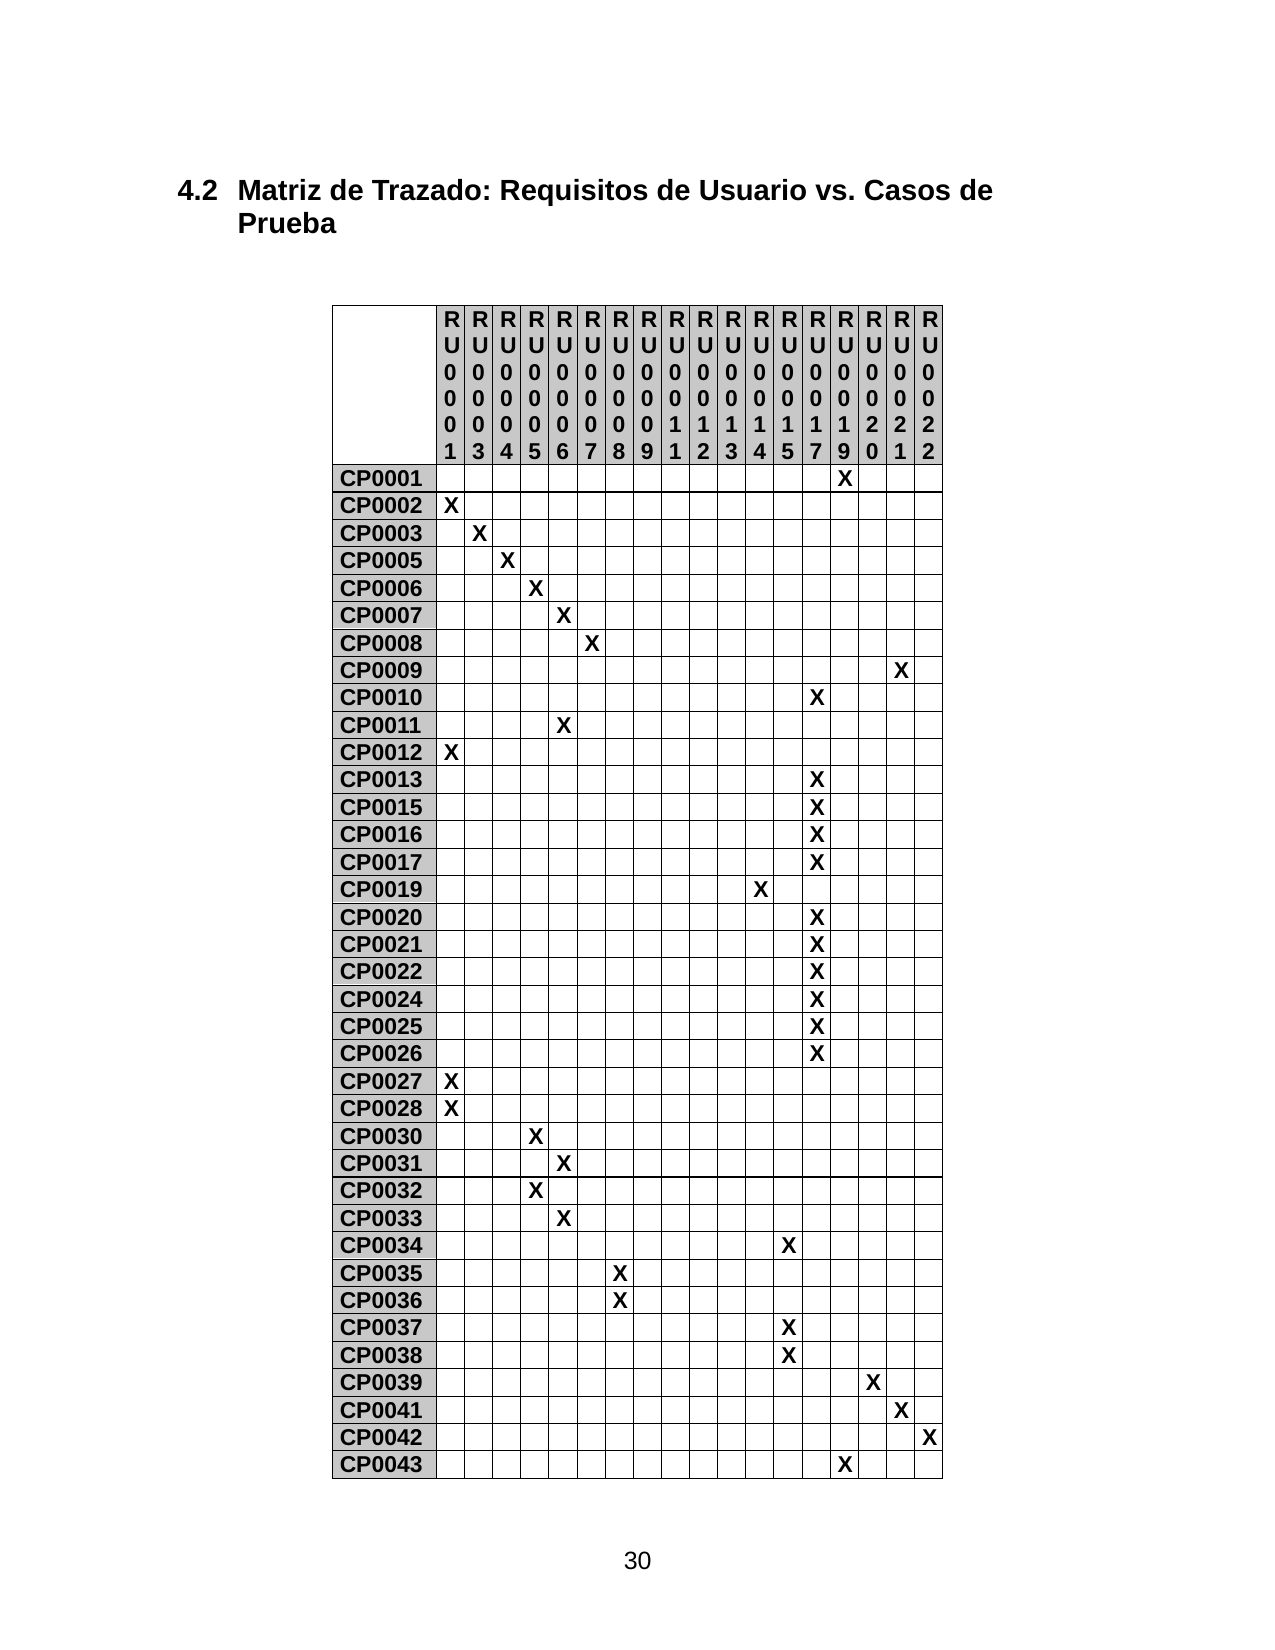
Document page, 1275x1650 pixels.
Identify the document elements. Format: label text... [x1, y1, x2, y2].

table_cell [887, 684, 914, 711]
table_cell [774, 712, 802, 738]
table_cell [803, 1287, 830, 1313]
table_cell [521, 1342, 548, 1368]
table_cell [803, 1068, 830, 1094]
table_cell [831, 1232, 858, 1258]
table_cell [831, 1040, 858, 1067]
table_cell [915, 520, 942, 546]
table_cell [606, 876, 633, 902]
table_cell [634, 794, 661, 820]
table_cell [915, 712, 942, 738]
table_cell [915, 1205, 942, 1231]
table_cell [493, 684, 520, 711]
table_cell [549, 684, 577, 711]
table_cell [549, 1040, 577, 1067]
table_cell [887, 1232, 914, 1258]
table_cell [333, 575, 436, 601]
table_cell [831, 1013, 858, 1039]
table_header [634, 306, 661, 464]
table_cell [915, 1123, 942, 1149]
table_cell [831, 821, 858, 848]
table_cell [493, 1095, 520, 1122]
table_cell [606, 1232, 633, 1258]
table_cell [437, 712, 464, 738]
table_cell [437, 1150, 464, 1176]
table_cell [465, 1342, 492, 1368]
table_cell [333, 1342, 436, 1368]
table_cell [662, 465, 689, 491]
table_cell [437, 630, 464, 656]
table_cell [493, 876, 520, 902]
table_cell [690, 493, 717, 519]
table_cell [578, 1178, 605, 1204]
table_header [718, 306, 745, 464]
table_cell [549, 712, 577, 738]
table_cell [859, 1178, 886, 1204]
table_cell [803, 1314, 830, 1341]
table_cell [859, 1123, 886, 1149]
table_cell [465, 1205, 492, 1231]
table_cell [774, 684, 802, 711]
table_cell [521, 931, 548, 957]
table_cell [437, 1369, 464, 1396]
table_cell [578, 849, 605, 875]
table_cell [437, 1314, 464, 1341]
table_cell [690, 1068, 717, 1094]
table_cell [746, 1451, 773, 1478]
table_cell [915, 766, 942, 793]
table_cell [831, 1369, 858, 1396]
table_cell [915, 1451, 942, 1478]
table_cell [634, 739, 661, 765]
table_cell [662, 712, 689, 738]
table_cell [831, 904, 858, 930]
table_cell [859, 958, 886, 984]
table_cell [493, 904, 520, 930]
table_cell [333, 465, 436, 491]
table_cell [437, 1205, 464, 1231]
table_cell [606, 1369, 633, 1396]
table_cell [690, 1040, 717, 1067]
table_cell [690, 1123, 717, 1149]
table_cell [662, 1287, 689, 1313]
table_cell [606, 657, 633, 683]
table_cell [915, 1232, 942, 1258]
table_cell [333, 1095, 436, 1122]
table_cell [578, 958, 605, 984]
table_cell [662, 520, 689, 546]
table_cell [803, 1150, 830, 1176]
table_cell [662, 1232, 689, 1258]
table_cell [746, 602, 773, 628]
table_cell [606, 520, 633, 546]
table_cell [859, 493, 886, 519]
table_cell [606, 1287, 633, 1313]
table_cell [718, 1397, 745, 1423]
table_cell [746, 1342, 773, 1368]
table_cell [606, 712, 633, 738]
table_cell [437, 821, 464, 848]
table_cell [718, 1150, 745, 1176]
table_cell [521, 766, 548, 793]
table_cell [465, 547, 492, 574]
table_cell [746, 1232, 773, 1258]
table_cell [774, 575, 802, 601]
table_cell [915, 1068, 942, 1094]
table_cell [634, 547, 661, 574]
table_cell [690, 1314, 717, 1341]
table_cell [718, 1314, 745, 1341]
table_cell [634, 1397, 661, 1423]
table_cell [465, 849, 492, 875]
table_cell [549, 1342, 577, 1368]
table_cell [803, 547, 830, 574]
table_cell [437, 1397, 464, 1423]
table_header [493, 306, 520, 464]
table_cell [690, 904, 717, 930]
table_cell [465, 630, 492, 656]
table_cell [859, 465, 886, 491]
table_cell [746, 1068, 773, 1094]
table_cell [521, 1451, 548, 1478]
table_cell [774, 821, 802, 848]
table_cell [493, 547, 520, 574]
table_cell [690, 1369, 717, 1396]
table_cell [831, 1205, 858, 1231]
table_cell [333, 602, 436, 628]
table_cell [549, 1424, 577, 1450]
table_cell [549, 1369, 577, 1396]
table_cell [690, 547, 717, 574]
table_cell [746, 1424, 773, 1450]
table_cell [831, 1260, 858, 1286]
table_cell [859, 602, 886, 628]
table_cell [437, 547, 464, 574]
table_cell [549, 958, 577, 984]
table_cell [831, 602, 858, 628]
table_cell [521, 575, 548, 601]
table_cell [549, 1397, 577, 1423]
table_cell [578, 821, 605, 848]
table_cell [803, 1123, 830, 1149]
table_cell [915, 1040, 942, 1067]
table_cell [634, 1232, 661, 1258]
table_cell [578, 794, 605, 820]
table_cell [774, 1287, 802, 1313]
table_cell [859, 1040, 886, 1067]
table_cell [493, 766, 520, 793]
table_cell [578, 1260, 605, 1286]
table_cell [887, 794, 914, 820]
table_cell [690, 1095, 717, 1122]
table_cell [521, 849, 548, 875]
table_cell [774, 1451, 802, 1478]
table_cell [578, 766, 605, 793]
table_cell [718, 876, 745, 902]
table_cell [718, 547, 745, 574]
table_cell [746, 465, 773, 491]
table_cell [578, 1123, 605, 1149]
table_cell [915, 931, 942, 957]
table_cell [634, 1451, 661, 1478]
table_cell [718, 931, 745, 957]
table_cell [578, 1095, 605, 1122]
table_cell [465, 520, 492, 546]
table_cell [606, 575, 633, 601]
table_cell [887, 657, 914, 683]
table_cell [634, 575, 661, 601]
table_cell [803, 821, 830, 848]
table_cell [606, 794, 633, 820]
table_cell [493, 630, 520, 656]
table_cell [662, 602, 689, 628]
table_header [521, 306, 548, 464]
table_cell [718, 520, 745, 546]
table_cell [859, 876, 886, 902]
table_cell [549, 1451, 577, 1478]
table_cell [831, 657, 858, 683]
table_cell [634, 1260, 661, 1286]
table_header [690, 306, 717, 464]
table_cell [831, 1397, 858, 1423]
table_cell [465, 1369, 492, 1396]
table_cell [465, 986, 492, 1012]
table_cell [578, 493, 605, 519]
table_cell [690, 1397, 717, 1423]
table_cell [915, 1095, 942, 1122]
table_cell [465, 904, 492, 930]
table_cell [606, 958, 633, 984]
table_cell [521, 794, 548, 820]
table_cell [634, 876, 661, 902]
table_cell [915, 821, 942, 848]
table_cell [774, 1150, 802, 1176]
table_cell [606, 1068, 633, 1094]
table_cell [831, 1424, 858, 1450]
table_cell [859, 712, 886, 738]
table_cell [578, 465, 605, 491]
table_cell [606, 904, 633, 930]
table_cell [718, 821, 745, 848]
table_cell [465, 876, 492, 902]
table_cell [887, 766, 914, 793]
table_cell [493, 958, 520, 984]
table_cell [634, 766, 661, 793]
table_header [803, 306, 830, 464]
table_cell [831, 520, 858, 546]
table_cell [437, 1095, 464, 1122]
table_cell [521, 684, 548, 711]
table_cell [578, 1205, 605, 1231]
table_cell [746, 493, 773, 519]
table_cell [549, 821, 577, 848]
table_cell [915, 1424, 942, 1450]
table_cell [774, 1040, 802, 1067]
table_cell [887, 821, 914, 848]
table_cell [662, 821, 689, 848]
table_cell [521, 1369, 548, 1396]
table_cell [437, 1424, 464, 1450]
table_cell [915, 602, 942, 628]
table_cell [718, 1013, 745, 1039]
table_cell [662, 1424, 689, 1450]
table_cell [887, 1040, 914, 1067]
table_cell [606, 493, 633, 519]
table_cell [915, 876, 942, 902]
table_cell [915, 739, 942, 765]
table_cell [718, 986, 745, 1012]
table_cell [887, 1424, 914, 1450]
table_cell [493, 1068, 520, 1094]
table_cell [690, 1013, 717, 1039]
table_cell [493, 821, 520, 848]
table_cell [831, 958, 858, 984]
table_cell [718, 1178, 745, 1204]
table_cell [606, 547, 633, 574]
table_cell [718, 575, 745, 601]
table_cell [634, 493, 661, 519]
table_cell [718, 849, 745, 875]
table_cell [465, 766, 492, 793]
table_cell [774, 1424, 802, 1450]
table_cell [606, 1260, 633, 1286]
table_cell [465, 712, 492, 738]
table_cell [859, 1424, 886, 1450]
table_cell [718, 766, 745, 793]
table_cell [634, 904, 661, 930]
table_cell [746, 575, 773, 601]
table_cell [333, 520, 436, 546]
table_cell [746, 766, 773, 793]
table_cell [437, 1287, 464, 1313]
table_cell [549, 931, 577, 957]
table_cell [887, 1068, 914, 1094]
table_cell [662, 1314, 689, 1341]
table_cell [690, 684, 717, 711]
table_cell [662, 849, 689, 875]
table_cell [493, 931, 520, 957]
subtitle 4.2 Matriz de Trazado: Requisitos de Usuario vs. Casos de Prueba [177, 173, 1098, 240]
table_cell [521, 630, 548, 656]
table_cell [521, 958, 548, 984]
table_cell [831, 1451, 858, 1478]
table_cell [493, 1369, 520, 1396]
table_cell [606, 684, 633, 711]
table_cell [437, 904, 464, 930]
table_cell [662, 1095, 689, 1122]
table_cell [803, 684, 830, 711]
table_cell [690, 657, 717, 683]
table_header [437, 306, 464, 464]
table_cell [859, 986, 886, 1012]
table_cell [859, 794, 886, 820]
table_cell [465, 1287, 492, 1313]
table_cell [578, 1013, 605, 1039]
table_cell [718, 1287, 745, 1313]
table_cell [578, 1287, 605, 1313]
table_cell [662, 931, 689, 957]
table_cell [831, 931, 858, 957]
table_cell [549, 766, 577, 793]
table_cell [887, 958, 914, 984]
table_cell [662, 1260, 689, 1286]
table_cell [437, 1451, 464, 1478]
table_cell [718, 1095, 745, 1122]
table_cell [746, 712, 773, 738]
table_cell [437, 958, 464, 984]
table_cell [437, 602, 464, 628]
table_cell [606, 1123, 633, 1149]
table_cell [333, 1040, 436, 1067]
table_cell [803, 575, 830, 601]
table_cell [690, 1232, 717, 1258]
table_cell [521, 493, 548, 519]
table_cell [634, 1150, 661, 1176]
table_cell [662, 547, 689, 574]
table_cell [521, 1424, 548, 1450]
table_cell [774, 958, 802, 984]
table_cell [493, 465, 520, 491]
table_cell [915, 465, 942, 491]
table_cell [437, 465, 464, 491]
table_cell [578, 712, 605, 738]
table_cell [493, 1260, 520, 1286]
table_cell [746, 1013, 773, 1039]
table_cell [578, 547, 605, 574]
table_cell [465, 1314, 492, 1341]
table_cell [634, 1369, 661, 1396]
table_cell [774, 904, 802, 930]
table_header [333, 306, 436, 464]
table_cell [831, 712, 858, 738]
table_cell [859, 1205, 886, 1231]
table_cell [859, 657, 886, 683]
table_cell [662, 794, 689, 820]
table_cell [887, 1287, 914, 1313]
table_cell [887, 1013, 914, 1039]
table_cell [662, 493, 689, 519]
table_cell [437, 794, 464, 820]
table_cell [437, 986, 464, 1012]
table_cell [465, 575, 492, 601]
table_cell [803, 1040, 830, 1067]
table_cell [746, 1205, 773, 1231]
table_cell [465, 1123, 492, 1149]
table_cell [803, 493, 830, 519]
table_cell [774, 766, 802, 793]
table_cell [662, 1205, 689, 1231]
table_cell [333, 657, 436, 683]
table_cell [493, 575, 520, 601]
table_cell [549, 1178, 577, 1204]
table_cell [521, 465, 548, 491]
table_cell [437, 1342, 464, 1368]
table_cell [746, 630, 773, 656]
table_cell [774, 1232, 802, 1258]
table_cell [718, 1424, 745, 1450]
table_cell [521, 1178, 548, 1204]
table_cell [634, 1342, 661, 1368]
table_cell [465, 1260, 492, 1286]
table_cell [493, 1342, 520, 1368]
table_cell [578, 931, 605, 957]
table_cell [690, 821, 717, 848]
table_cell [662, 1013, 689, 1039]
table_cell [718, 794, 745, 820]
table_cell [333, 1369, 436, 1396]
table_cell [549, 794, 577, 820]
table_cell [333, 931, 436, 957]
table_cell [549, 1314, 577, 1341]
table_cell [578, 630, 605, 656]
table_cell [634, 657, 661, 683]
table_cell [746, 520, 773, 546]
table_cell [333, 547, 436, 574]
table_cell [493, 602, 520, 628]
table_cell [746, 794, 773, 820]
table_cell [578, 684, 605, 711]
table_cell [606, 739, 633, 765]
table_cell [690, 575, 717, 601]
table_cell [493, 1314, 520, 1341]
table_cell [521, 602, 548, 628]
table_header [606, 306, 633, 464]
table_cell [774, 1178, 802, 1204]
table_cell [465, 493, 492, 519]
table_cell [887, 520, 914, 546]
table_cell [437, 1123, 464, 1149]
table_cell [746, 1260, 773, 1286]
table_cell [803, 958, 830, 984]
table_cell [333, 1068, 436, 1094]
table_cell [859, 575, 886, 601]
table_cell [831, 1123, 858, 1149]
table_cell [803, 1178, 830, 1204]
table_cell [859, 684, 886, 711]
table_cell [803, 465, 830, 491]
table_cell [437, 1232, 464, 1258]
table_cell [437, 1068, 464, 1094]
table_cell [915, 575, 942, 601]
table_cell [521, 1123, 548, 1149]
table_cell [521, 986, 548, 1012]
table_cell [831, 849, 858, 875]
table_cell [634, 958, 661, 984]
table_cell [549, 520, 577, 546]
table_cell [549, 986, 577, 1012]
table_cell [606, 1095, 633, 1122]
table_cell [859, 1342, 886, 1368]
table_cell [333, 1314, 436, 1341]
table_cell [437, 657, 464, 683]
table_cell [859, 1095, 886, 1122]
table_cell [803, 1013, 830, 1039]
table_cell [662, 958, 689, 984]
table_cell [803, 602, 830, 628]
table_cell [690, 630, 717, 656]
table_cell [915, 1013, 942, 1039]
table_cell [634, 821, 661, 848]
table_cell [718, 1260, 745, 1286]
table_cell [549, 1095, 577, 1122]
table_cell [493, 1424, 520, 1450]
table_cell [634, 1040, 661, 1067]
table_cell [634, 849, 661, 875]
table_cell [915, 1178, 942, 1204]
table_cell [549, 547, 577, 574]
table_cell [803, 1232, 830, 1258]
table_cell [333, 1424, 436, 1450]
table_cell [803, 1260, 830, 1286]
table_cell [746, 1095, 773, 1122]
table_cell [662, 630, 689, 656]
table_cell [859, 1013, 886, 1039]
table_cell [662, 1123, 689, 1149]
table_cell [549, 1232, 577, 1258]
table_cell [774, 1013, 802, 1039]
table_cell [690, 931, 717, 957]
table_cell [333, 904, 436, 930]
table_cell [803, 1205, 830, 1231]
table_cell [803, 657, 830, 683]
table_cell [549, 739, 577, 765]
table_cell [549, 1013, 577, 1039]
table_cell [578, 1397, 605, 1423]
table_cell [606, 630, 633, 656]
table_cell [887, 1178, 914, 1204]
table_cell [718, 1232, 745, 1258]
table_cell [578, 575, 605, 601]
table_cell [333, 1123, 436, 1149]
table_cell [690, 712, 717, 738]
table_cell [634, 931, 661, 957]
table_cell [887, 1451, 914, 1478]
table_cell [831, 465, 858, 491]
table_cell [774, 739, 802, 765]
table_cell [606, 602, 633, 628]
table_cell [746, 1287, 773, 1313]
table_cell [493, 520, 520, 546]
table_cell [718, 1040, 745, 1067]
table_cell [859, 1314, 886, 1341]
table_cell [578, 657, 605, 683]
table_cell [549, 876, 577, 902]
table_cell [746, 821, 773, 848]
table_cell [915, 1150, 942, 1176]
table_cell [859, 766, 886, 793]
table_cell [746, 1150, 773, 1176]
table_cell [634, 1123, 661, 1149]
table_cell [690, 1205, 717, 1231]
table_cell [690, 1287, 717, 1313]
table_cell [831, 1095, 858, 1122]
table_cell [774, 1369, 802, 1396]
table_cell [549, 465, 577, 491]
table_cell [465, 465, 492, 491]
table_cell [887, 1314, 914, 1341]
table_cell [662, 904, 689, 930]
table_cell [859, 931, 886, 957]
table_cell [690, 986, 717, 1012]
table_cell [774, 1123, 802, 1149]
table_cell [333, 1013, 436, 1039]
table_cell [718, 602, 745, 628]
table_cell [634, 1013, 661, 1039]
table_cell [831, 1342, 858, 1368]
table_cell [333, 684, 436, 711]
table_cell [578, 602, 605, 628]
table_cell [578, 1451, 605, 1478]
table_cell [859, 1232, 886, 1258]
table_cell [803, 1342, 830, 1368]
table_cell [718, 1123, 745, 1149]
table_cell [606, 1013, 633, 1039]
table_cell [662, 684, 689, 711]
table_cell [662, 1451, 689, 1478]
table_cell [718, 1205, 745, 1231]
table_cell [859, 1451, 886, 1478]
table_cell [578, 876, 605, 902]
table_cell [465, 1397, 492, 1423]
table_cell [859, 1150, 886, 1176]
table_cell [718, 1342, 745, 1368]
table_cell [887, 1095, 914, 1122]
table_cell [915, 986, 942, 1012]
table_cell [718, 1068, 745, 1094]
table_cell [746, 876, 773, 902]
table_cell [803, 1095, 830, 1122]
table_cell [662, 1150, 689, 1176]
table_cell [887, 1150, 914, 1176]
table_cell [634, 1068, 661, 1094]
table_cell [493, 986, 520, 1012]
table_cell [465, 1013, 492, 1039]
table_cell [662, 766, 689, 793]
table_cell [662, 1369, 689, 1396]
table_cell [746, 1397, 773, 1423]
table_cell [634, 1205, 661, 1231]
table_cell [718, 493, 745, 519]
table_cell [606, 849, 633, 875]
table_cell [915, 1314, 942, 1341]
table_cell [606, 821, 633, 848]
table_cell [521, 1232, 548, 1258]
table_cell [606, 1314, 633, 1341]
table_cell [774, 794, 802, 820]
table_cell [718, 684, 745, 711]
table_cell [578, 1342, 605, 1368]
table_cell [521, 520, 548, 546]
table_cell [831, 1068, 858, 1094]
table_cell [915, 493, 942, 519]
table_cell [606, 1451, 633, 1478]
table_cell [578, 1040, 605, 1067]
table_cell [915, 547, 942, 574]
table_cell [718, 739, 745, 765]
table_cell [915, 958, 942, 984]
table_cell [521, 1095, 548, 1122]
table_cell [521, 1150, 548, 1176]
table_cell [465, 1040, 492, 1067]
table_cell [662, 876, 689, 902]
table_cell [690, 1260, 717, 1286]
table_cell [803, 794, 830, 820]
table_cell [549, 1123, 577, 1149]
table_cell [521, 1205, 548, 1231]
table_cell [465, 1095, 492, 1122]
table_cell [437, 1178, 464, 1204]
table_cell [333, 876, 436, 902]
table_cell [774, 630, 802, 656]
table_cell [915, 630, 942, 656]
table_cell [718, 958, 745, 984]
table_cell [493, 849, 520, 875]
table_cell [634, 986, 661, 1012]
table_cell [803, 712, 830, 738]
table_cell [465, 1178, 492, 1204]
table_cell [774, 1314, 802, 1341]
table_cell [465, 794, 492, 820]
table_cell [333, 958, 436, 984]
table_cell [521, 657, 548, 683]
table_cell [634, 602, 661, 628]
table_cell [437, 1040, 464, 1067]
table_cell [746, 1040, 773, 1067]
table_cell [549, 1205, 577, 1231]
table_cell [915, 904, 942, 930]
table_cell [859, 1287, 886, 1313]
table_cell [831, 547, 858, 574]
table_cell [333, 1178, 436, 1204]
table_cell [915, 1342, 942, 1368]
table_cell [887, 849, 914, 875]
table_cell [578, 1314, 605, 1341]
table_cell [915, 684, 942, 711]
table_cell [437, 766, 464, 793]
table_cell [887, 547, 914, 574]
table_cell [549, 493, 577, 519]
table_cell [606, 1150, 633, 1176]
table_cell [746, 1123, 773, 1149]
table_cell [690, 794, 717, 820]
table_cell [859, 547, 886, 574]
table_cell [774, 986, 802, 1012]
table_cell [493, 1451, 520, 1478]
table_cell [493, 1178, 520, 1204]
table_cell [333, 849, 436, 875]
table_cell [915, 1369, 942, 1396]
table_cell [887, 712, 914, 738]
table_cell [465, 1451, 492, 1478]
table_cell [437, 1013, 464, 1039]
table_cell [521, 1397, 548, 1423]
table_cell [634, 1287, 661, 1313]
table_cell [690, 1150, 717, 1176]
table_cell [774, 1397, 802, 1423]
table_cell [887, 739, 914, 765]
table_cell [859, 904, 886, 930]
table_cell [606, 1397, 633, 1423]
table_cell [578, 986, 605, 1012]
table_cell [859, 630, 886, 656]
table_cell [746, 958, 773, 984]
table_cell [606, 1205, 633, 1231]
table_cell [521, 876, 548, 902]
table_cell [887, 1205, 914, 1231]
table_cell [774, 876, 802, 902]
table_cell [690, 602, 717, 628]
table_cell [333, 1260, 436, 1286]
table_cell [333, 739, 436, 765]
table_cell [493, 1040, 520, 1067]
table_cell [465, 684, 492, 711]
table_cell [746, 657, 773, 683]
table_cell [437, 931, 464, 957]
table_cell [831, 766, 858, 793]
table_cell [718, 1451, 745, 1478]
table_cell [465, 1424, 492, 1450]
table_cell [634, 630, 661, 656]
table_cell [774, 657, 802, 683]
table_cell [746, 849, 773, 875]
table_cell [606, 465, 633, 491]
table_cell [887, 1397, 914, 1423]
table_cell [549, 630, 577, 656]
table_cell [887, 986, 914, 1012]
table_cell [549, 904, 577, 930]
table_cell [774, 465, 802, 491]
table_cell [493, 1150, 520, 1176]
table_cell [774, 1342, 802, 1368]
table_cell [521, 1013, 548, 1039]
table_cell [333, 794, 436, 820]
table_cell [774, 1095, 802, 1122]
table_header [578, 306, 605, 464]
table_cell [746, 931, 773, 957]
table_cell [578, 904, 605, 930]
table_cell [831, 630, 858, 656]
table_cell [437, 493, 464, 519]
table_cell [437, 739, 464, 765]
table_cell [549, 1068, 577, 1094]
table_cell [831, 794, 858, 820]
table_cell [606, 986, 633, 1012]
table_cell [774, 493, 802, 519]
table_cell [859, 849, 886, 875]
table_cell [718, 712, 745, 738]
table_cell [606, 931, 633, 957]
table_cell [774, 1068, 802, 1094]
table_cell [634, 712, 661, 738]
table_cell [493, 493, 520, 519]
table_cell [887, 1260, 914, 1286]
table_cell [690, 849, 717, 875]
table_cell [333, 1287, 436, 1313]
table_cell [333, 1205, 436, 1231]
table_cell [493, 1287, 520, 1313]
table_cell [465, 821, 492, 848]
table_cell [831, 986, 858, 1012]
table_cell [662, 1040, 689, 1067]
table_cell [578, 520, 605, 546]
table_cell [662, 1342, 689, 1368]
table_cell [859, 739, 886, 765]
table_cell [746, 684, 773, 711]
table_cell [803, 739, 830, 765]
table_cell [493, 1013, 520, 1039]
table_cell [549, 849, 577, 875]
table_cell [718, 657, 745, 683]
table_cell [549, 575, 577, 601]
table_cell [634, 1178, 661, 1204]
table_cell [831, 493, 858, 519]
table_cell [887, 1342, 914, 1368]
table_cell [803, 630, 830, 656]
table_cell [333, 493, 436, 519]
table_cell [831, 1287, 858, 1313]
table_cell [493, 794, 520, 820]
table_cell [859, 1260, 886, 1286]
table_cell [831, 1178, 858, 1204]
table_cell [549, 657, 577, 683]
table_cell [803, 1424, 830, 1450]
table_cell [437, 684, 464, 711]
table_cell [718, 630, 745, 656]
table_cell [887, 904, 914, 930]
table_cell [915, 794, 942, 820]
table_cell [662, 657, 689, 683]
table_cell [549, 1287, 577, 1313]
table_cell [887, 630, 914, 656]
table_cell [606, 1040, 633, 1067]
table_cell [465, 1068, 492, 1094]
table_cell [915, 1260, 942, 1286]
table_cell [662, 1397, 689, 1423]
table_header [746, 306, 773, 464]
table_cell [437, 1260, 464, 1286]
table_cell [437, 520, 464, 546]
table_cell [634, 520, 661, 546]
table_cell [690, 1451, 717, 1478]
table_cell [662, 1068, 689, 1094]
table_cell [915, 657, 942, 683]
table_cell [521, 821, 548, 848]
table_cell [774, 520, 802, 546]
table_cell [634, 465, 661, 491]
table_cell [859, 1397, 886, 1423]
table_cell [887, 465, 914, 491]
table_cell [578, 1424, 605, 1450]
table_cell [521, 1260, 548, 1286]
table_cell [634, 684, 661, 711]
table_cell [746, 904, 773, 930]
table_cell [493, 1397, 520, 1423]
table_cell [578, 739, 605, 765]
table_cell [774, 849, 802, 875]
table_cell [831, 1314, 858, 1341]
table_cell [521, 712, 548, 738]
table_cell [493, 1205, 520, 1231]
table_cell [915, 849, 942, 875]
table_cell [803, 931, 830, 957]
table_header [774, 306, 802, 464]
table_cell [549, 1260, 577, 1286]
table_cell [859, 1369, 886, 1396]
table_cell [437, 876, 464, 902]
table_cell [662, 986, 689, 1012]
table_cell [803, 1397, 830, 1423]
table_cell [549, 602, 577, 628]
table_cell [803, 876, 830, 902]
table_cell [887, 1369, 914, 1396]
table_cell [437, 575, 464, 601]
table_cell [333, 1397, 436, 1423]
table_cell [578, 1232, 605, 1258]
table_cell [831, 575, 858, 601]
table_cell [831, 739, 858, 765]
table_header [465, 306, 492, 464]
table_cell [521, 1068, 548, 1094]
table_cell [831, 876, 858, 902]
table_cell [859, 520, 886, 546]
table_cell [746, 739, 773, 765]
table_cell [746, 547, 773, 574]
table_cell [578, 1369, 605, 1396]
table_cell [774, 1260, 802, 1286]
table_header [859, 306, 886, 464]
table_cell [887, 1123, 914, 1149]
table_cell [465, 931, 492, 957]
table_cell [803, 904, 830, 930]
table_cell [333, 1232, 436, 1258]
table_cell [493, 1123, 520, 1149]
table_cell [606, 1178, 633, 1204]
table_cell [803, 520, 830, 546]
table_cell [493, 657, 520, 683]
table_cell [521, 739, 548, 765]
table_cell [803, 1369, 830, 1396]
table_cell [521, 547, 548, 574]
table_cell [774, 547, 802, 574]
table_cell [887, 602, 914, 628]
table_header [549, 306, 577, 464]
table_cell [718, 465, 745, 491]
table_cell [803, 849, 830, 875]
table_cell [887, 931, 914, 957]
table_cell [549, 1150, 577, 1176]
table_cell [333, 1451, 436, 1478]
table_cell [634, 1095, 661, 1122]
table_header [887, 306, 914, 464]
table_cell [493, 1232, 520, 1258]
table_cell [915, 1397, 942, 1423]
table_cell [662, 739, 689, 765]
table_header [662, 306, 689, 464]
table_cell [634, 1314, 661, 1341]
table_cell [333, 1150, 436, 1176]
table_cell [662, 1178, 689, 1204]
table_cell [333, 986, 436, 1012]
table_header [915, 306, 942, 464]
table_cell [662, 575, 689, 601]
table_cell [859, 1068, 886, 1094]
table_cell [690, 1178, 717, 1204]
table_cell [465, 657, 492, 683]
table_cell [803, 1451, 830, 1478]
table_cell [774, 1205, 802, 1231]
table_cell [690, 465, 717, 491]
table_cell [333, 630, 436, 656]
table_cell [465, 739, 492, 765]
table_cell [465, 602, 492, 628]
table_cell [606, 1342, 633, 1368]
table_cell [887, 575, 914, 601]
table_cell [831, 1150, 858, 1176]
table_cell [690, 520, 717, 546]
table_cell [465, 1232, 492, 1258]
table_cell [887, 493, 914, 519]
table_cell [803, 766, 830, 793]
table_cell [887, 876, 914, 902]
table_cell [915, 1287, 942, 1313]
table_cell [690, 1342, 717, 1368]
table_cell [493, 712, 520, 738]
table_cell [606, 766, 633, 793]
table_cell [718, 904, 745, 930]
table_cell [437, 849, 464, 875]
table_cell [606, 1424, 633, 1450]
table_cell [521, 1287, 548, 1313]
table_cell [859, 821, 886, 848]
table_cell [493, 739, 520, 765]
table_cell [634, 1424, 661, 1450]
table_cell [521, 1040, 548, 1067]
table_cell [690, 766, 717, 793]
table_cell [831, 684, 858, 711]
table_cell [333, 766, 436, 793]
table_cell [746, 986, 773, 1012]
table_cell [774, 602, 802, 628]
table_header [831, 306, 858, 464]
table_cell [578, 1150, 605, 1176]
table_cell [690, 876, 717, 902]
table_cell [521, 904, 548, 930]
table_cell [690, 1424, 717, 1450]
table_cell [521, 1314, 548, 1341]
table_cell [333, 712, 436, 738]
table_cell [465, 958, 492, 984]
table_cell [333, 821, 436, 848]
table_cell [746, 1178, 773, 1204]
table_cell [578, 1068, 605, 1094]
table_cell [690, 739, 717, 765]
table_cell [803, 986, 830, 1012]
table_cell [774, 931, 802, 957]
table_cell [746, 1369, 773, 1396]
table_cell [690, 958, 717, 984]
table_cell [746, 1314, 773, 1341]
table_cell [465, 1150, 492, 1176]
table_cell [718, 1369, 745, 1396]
